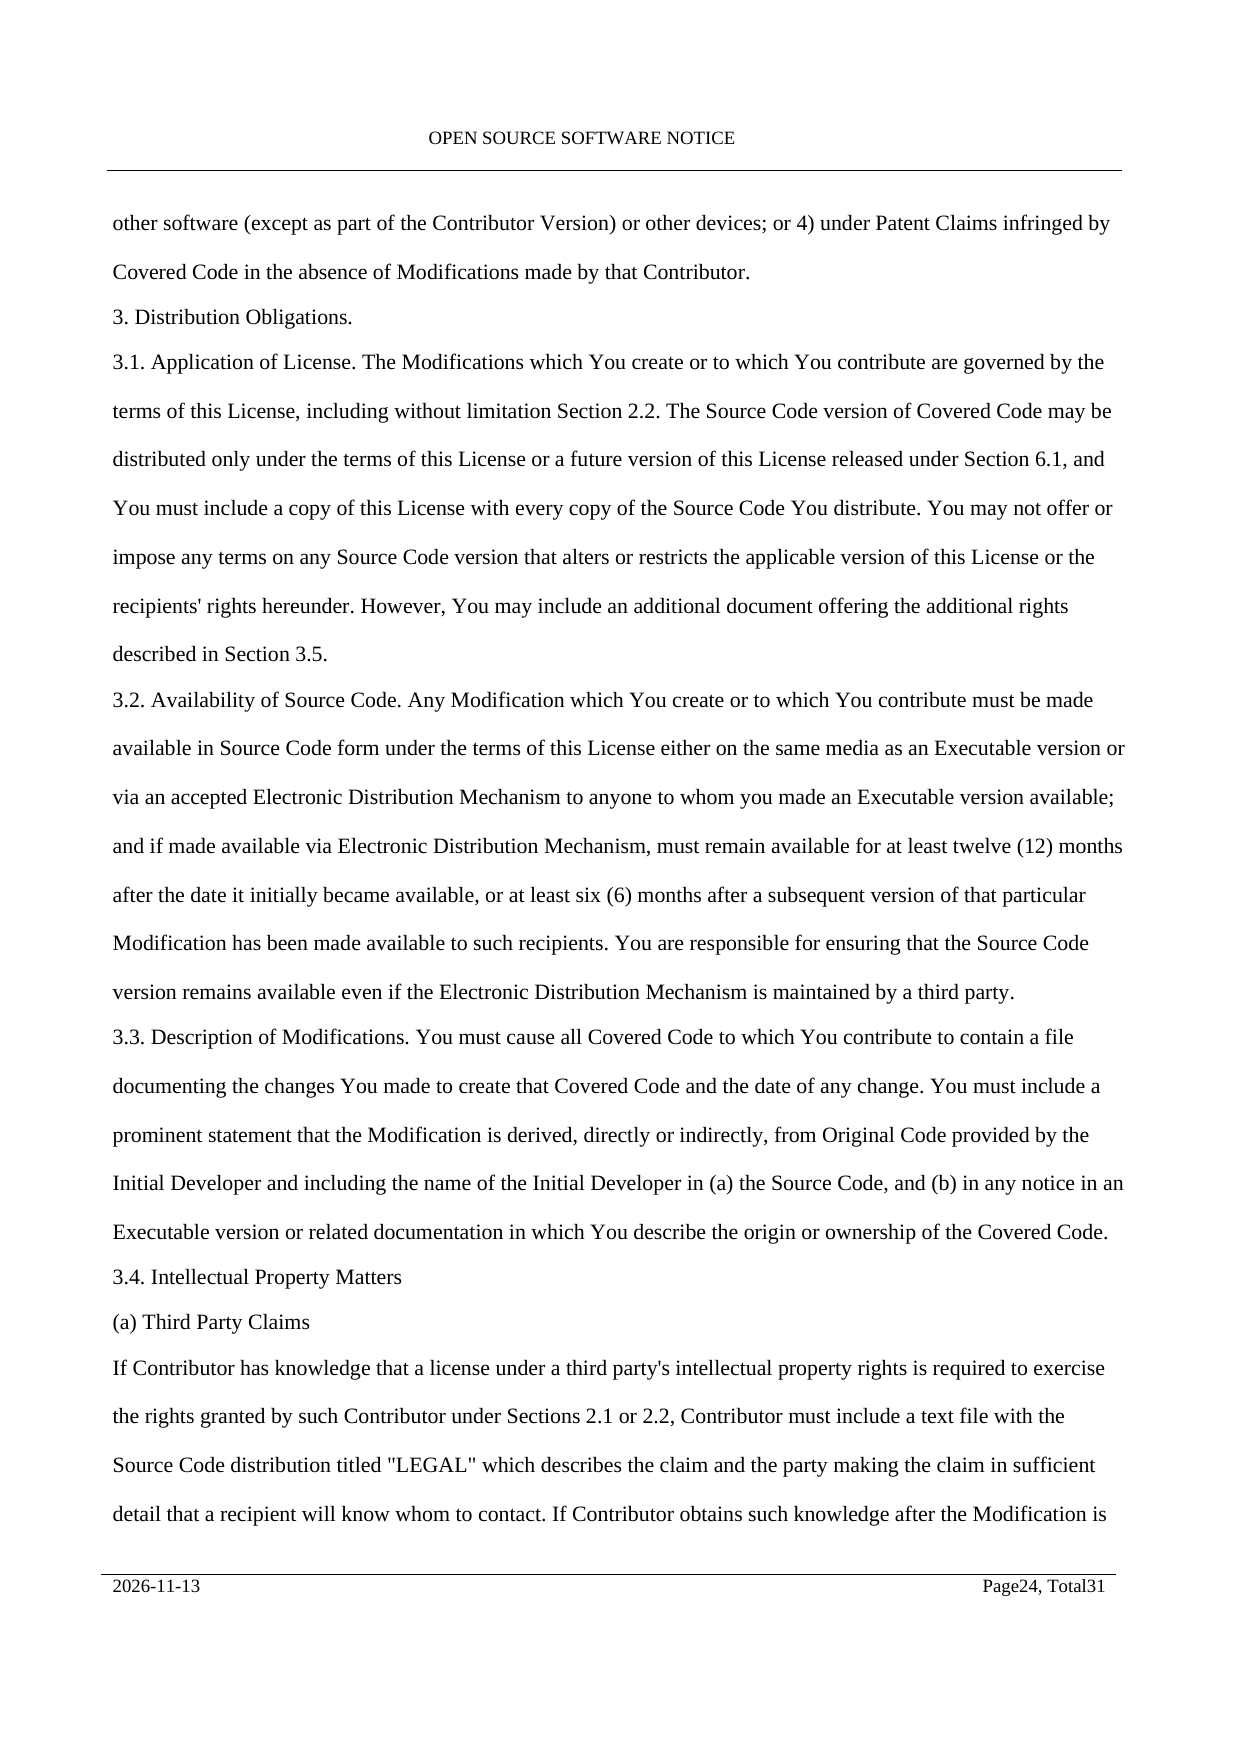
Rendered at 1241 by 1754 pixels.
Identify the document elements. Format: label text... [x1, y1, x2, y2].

text 3.2. Availability of Source Code. Any Modification which You create or to which You contribute must be made available in Source Code form under the terms of this License either on the same media as an Executable version or via an accepted Electronic Distribution Mechanism to anyone to whom you made an Executable version available; and if made available via Electronic Distribution Mechanism, must remain available for at least twelve (12) months after the date it initially became available, or at least six (6) months after a subsequent version of that particular Modification has been made available to such recipients. You are responsible for ensuring that the Source Code version remains available even if the Electronic Distribution Mechanism is maintained by a third party. [112, 683, 1128, 1008]
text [112, 206, 1128, 288]
text 3. Distribution Obligations. [112, 300, 1128, 333]
text 3.3. Description of Modifications. You must cause all Covered Code to which You contribute to contain a file documenting the changes You made to create that Covered Code and the date of any change. You must include a prominent statement that the Modification is derived, directly or indirectly, from Original Code provided by the Initial Developer and including the name of the Initial Developer in (a) the Source Code, and (b) in any notice in an Executable version or related documentation in which You describe the origin or ownership of the Covered Code. [112, 1021, 1128, 1248]
text (a) Third Party Claims [112, 1306, 1128, 1338]
text 3.4. Intellectual Property Matters [112, 1261, 1128, 1293]
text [112, 1351, 1128, 1529]
text 3.1. Application of License. The Modifications which You create or to which You contribute are governed by the terms of this License, including without limitation Section 2.2. The Source Code version of Covered Code may be distributed only under the terms of this License or a future version of this License released under Section 6.1, and You must include a copy of this License with every copy of the Source Code You distribute. You may not offer or impose any terms on any Source Code version that alters or restricts the applicable version of this License or the recipients' rights hereunder. However, You may include an additional document offering the additional rights described in Section 3.5. [112, 345, 1128, 670]
